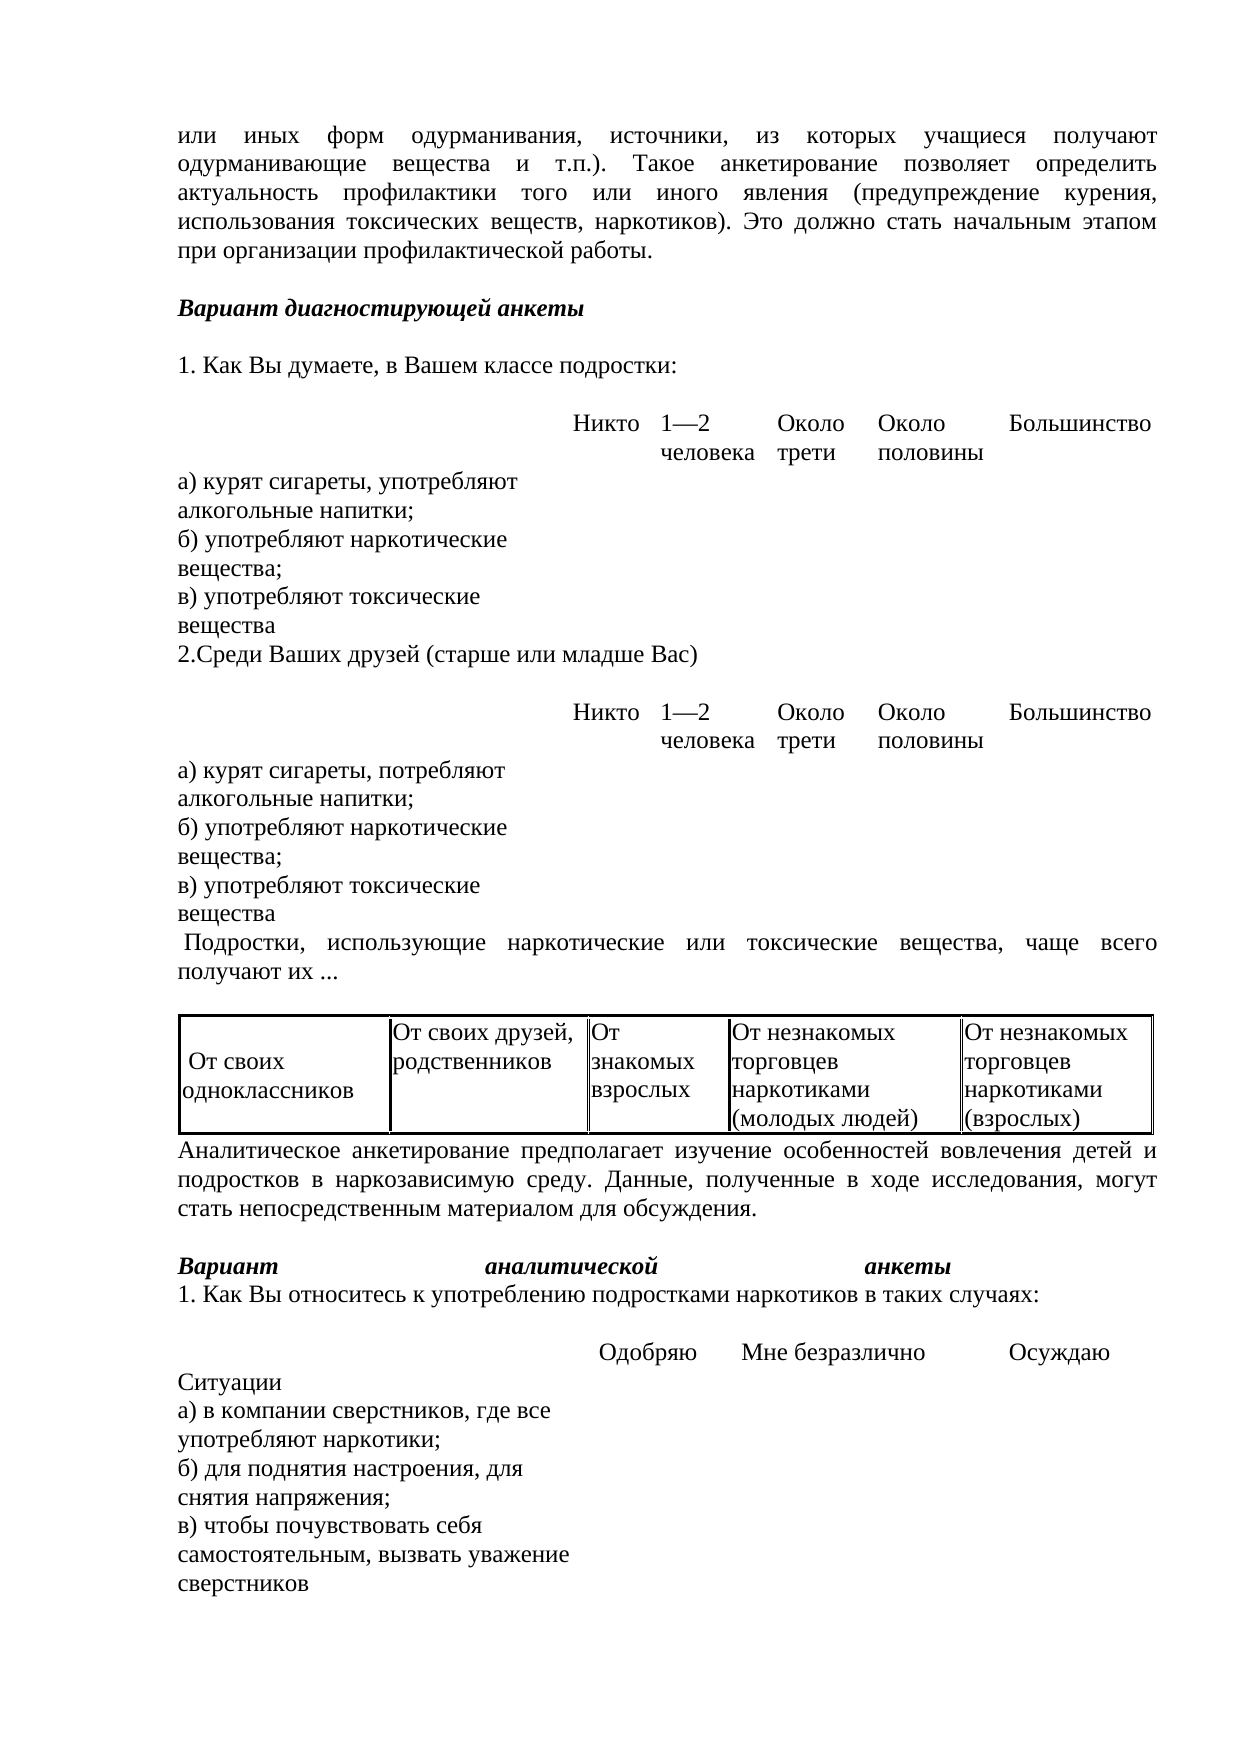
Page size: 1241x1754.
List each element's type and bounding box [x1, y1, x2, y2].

table_cell [176, 118, 1159, 1598]
